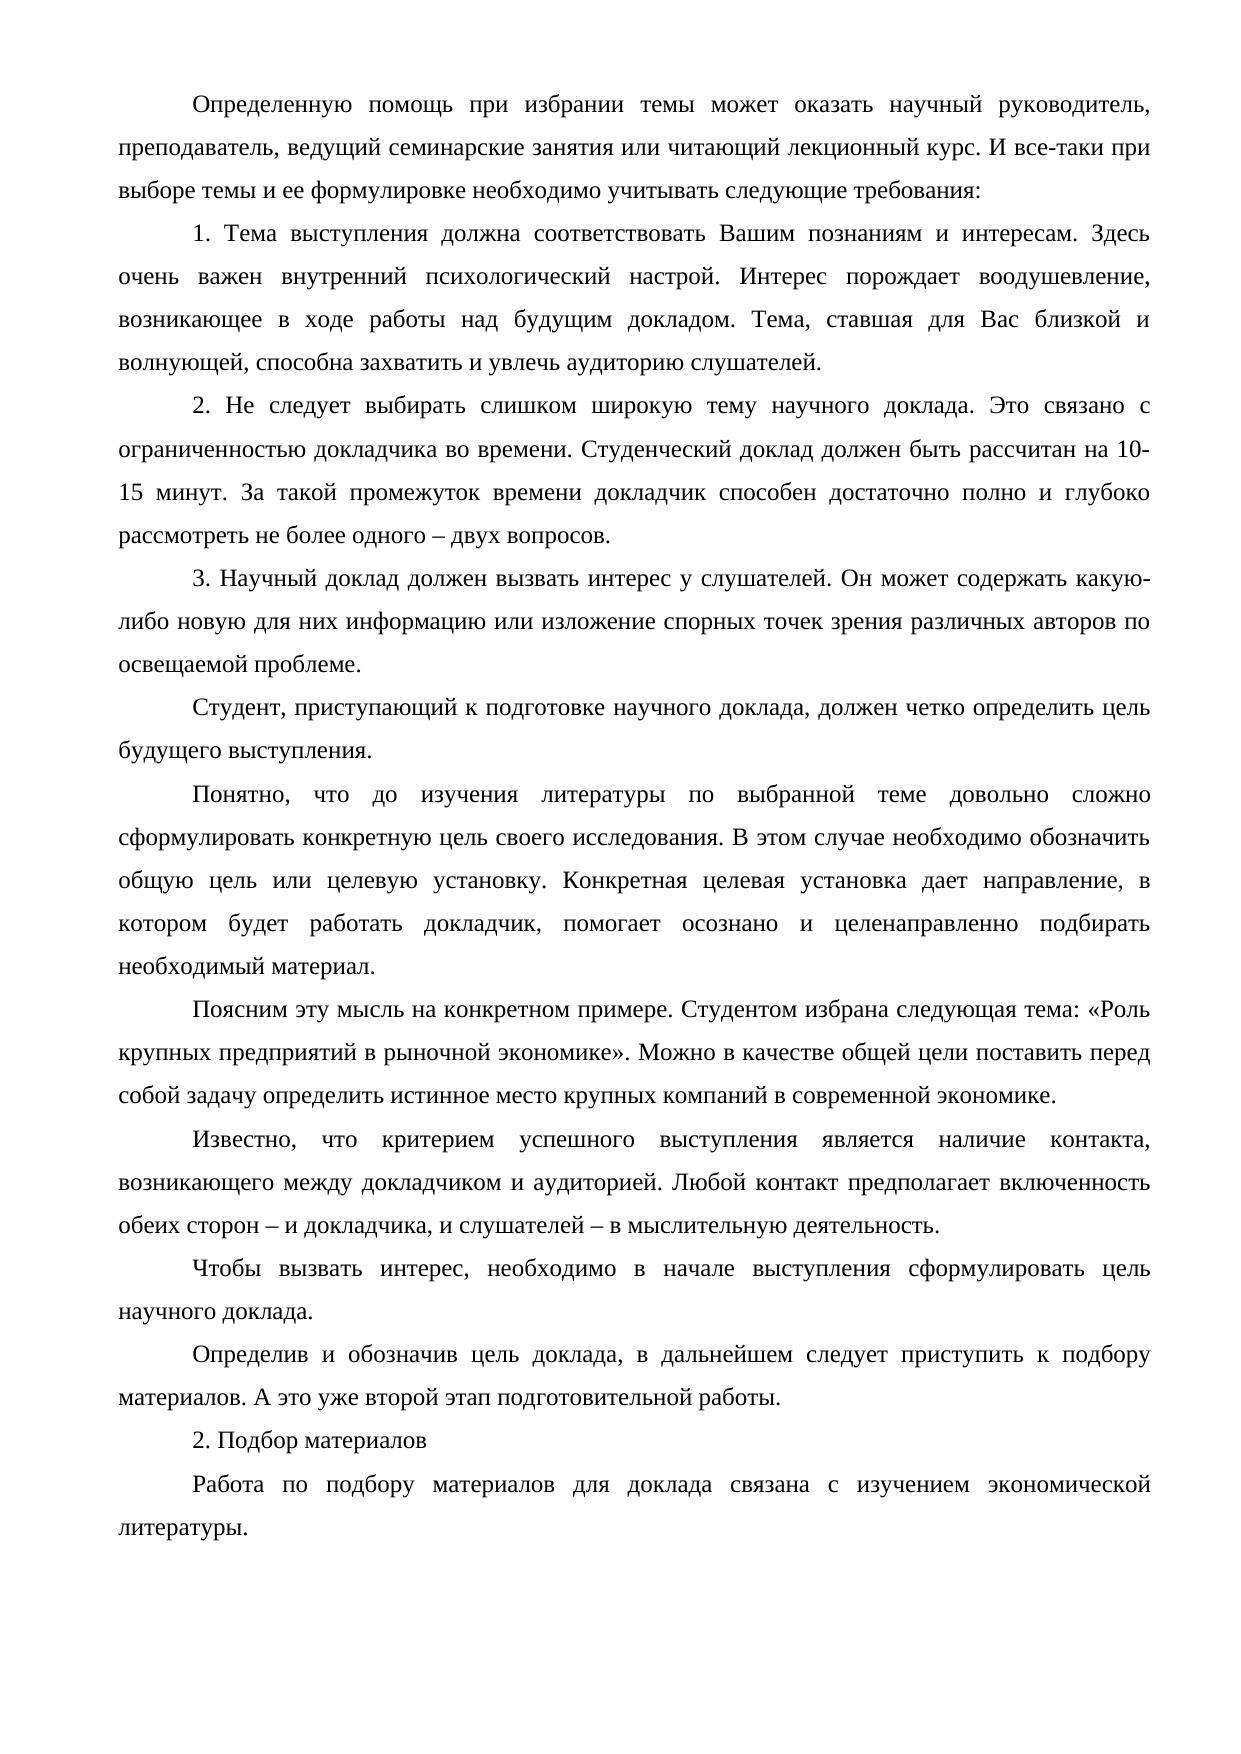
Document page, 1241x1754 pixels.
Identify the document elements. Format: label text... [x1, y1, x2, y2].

text Известно, что критерием успешного выступления является наличие контакта, возникающего между докладчиком и аудиторией. Любой контакт предполагает включенность обеих сторон – и докладчика, и слушателей – в мыслительную деятельность. [118, 1124, 1152, 1239]
text 2. Не следует выбирать слишком широкую тему научного доклада. Это связано с ограниченностью докладчика во времени. Студенческий доклад должен быть рассчитан на 10-15 минут. За такой промежуток времени докладчик способен достаточно полно и глубоко рассмотреть не более одного – двух вопросов. [118, 391, 1152, 549]
text Работа по подбору материалов для доклада связана с изучением экономической литературы. [118, 1469, 1152, 1541]
text Студент, приступающий к подготовке научного доклада, должен четко определить цель будущего выступления. [118, 692, 1152, 764]
text 3. Научный доклад должен вызвать интерес у слушателей. Он может содержать какую-либо новую для них информацию или изложение спорных точек зрения различных авторов по освещаемой проблеме. [118, 563, 1152, 678]
text Понятно, что до изучения литературы по выбранной теме довольно сложно сформулировать конкретную цель своего исследования. В этом случае необходимо обозначить общую цель или целевую установку. Конкретная целевая установка дает направление, в котором будет работать докладчик, помогает осознано и целенаправленно подбирать необходимый материал. [118, 779, 1152, 980]
text Поясним эту мысль на конкретном примере. Студентом избрана следующая тема: «Роль крупных предприятий в рыночной экономике». Можно в качестве общей цели поставить перед собой задачу определить истинное место крупных компаний в современной экономике. [118, 994, 1152, 1109]
text Чтобы вызвать интерес, необходимо в начале выступления сформулировать цель научного доклада. [118, 1253, 1152, 1325]
text 1. Тема выступления должна соответствовать Вашим познаниям и интересам. Здесь очень важен внутренний психологический настрой. Интерес порождает воодушевление, возникающее в ходе работы над будущим докладом. Тема, ставшая для Вас близкой и волнующей, способна захватить и увлечь аудиторию слушателей. [118, 218, 1152, 376]
text Определив и обозначив цель доклада, в дальнейшем следует приступить к подбору материалов. А это уже второй этап подготовительной работы. [118, 1339, 1152, 1411]
text 2. Подбор материалов [118, 1426, 1152, 1454]
text Определенную помощь при избрании темы может оказать научный руководитель, преподаватель, ведущий семинарские занятия или читающий лекционный курс. И все-таки при выборе темы и ее формулировке необходимо учитывать следующие требования: [118, 89, 1152, 204]
